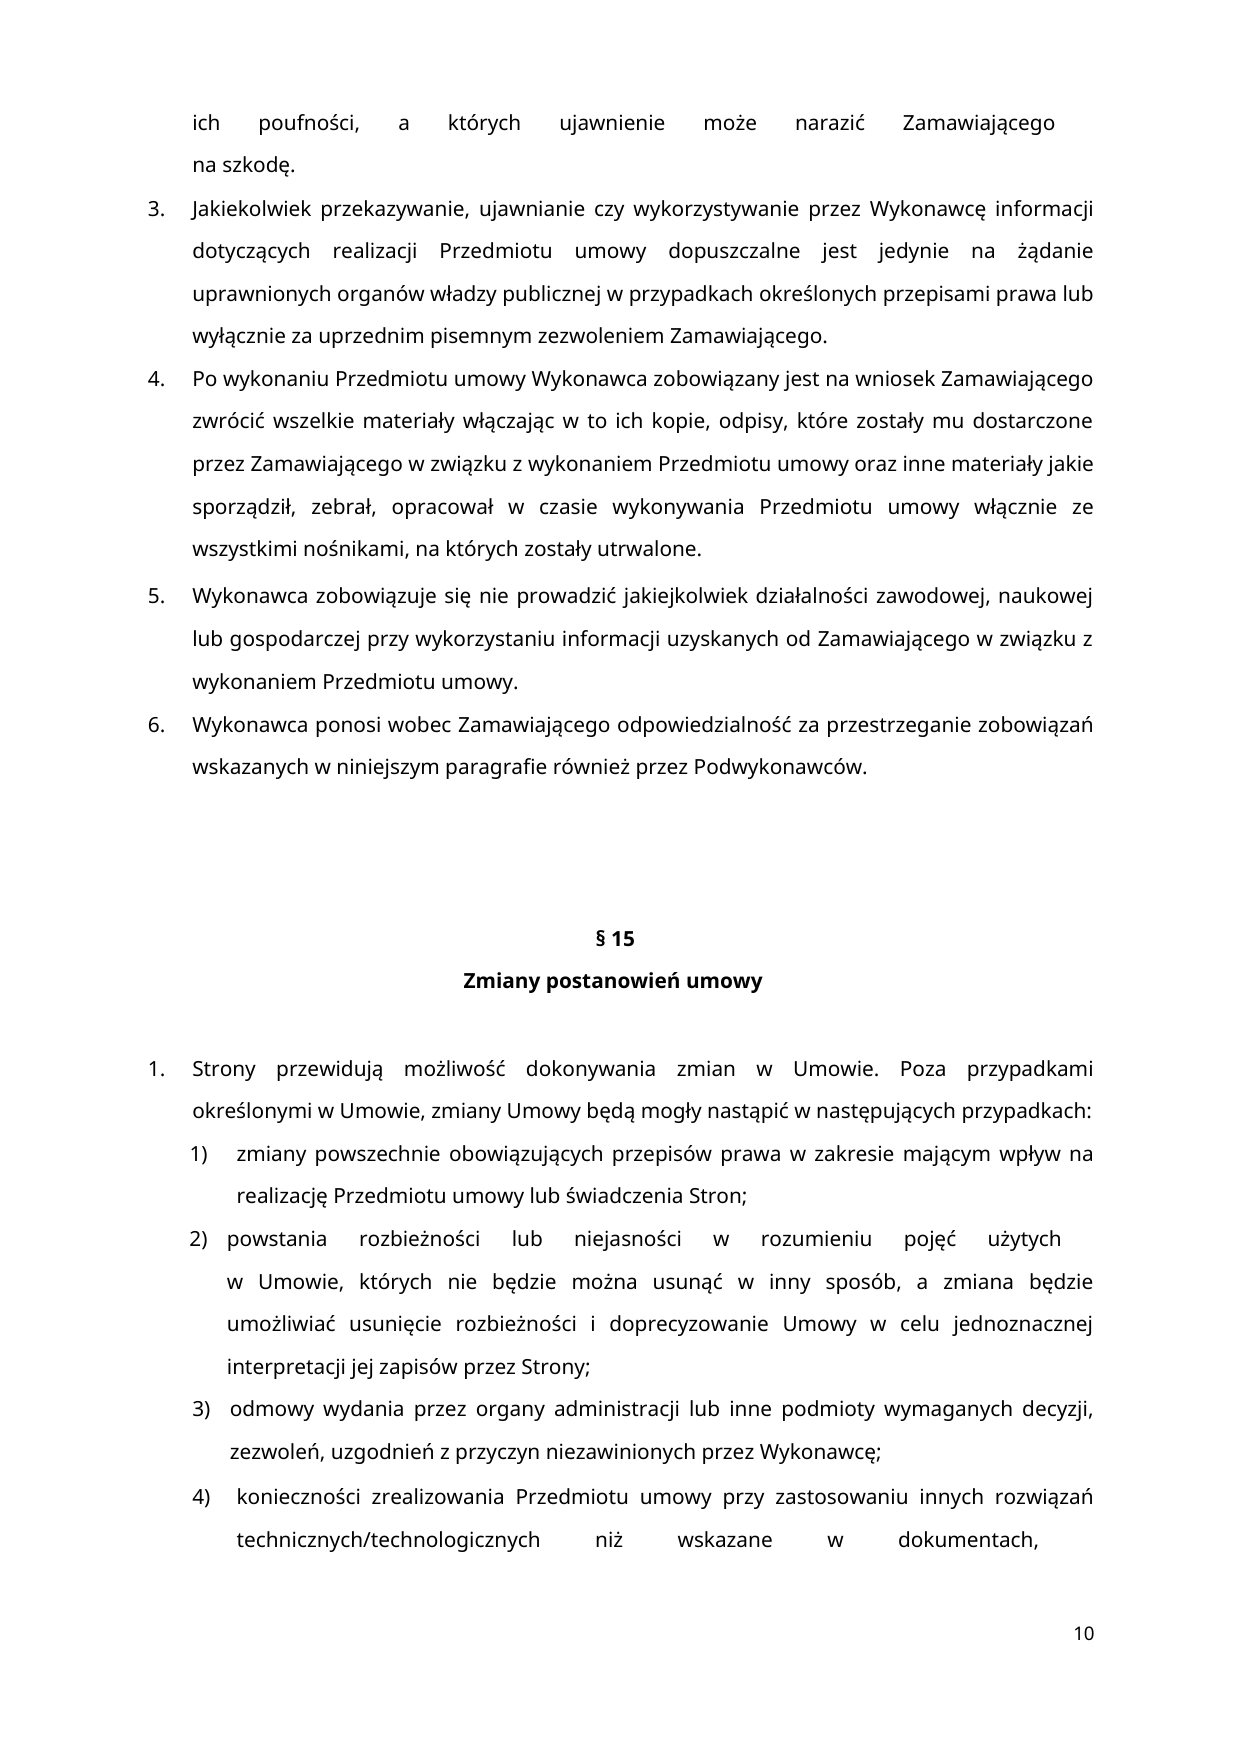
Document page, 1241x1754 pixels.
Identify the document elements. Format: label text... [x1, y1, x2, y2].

text Zmiany postanowień umowy [148, 967, 1078, 995]
list Strony przewidują możliwość dokonywania zmian w Umowie. Poza przypadkami określonymi w Umowie, zmiany Umowy będą mogły nastąpić w następujących przypadkach: [148, 1054, 1094, 1125]
list zmiany powszechnie obowiązujących przepisów prawa w zakresie mającym wpływ na realizację Przedmiotu umowy lub świadczenia Stron; [189, 1139, 1094, 1210]
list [192, 1482, 1094, 1553]
list powstania rozbieżności lub niejasności w rozumieniu pojęć użytych w Umowie, których nie będzie można usunąć w inny sposób, a zmiana będzie umożliwiać usunięcie rozbieżności i doprecyzowanie Umowy w celu jednoznacznej interpretacji jej zapisów przez Strony; [189, 1224, 1094, 1380]
list odmowy wydania przez organy administracji lub inne podmioty wymaganych decyzji, zezwoleń, uzgodnień z przyczyn niezawinionych przez Wykonawcę; [192, 1394, 1094, 1466]
list Jakiekolwiek przekazywanie, ujawnianie czy wykorzystywanie przez Wykonawcę informacji dotyczących realizacji Przedmiotu umowy dopuszczalne jest jedynie na żądanie uprawnionych organów władzy publicznej w przypadkach określonych przepisami prawa lub wyłącznie za uprzednim pisemnym zezwoleniem Zamawiającego. [148, 194, 1094, 350]
text § 15 [148, 924, 1082, 952]
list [148, 108, 1094, 179]
list Po wykonaniu Przedmiotu umowy Wykonawca zobowiązany jest na wniosek Zamawiającego zwrócić wszelkie materiały włączając w to ich kopie, odpisy, które zostały mu dostarczone przez Zamawiającego w związku z wykonaniem Przedmiotu umowy oraz inne materiały jakie sporządził, zebrał, opracował w czasie wykonywania Przedmiotu umowy włącznie ze wszystkimi nośnikami, na których zostały utrwalone. [148, 364, 1094, 563]
list Wykonawca zobowiązuje się nie prowadzić jakiejkolwiek działalności zawodowej, naukowej lub gospodarczej przy wykorzystaniu informacji uzyskanych od Zamawiającego w związku z wykonaniem Przedmiotu umowy. [148, 582, 1094, 695]
list Wykonawca ponosi wobec Zamawiającego odpowiedzialność za przestrzeganie zobowiązań wskazanych w niniejszym paragrafie również przez Podwykonawców. [148, 710, 1094, 781]
